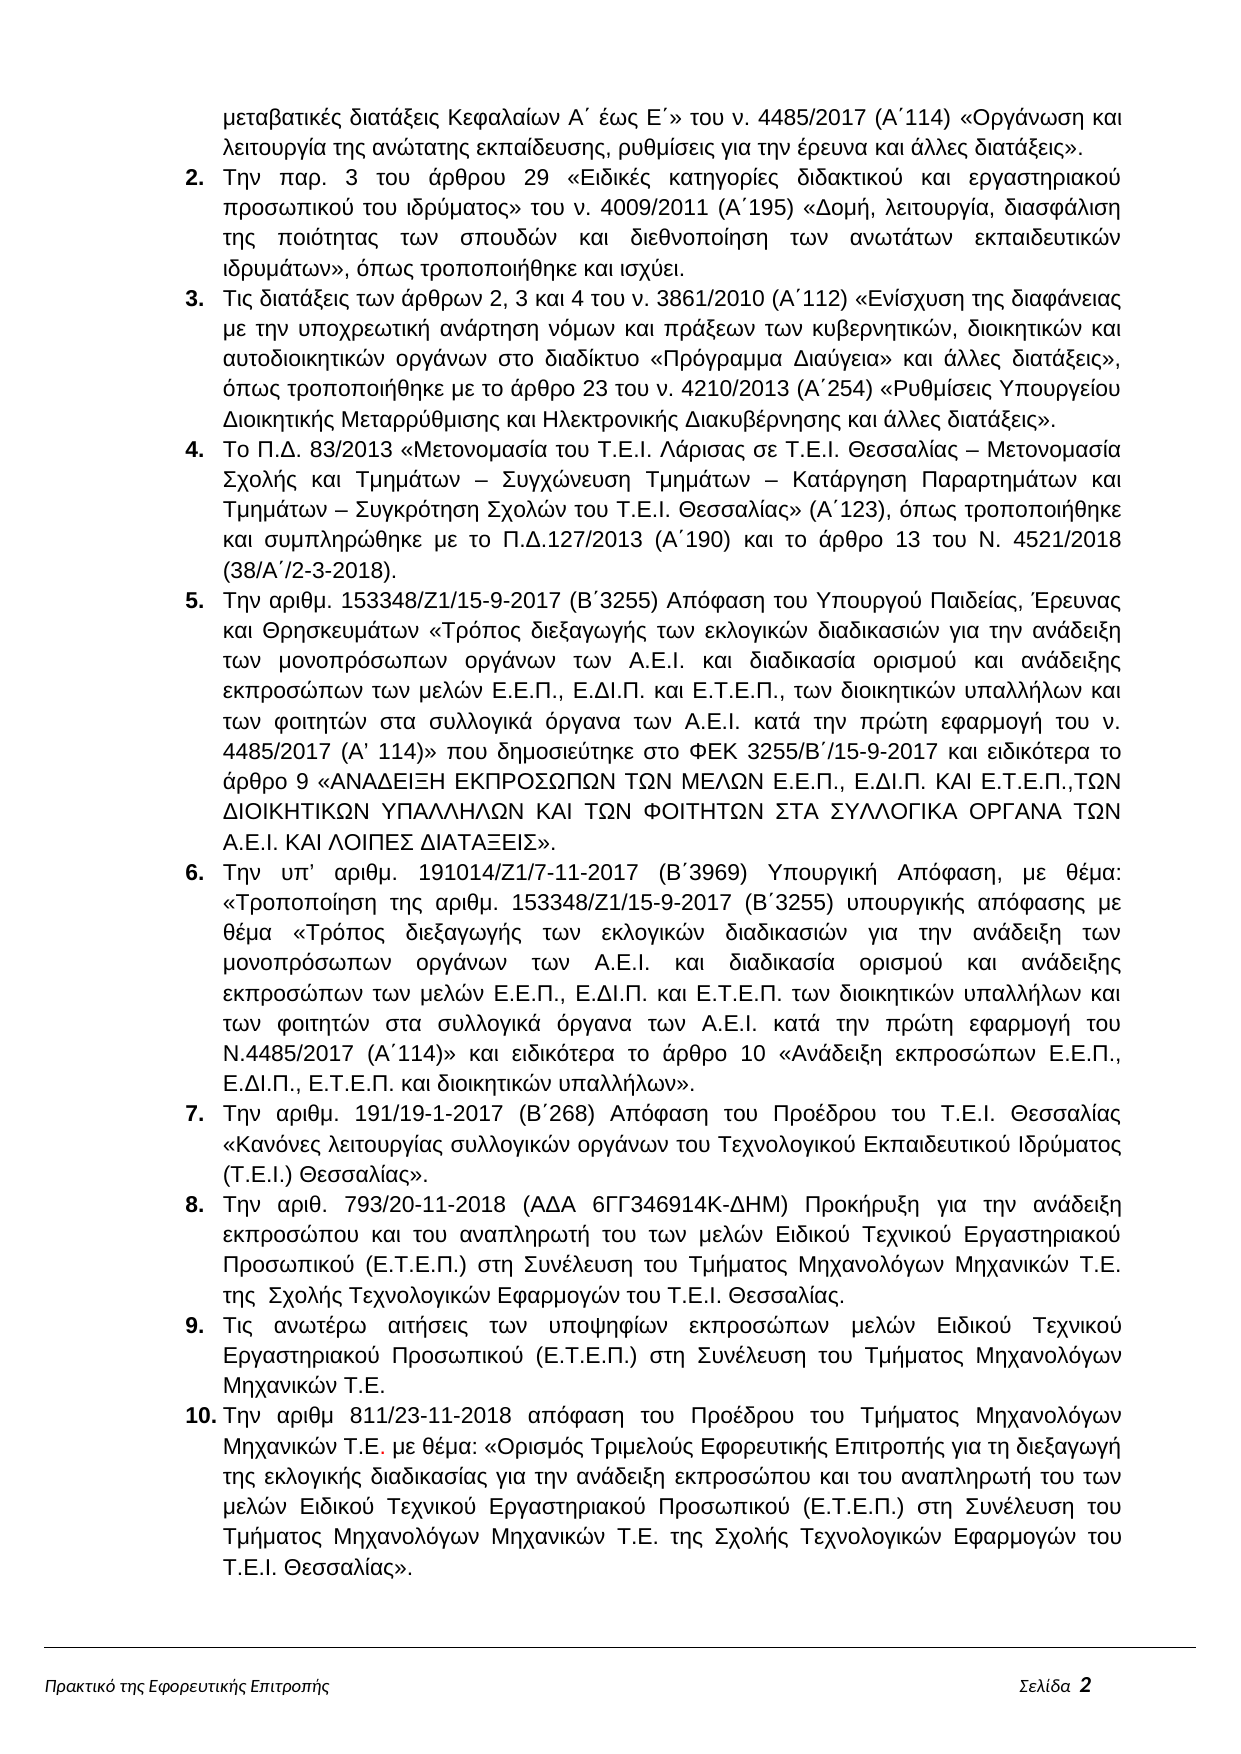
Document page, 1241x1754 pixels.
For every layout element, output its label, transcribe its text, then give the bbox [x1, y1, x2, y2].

list Την παρ. 3 του άρθρου 29 «Ειδικές κατηγορίες διδακτικού και εργαστηριακού προσωπικού του ιδρύματος» του ν. 4009/2011 (Α΄195) «Δομή, λειτουργία, διασφάλιση της ποιότητας των σπουδών και διεθνοποίηση των ανωτάτων εκπαιδευτικών ιδρυμάτων», όπως τροποποιήθηκε και ισχύει. [185, 164, 1122, 281]
list Την αριθμ 811/23-11-2018 απόφαση του Προέδρου του Τμήματος Μηχανολόγων Μηχανικών Τ.Ε. με θέμα: «Ορισμός Τριμελούς Εφορευτικής Επιτροπής για τη διεξαγωγή της εκλογικής διαδικασίας για την ανάδειξη εκπροσώπου και του αναπληρωτή του των μελών Ειδικού Τεχνικού Εργαστηριακού Προσωπικού (Ε.Τ.Ε.Π.) στη Συνέλευση του Τμήματος Μηχανολόγων Μηχανικών Τ.Ε. της Σχολής Τεχνολογικών Εφαρμογών του Τ.Ε.Ι. Θεσσαλίας». [185, 1402, 1122, 1580]
list Την αριθμ. 153348/Ζ1/15-9-2017 (Β΄3255) Απόφαση του Υπουργού Παιδείας, Έρευνας και Θρησκευμάτων «Τρόπος διεξαγωγής των εκλογικών διαδικασιών για την ανάδειξη των μονοπρόσωπων οργάνων των Α.Ε.Ι. και διαδικασία ορισμού και ανάδειξης εκπροσώπων των μελών Ε.Ε.Π., Ε.ΔΙ.Π. και Ε.Τ.Ε.Π., των διοικητικών υπαλλήλων και των φοιτητών στα συλλογικά όργανα των Α.Ε.Ι. κατά την πρώτη εφαρμογή του ν. 4485/2017 (Α’ 114)» που δημοσιεύτηκε στο ΦΕΚ 3255/Β΄/15-9-2017 και ειδικότερα το άρθρο 9 «ΑΝΑΔΕΙΞΗ ΕΚΠΡΟΣΩΠΩΝ ΤΩΝ ΜΕΛΩΝ Ε.Ε.Π., Ε.ΔΙ.Π. ΚΑΙ Ε.Τ.Ε.Π.,ΤΩΝ ΔΙΟΙΚΗΤΙΚΩΝ ΥΠΑΛΛΗΛΩΝ ΚΑΙ ΤΩΝ ΦΟΙΤΗΤΩΝ ΣΤΑ ΣΥΛΛΟΓΙΚΑ ΟΡΓΑΝΑ ΤΩΝ Α.Ε.Ι. ΚΑΙ ΛΟΙΠΕΣ ΔΙΑΤΑΞΕΙΣ». [185, 587, 1122, 855]
list Το Π.Δ. 83/2013 «Μετονομασία του Τ.Ε.Ι. Λάρισας σε Τ.Ε.Ι. Θεσσαλίας – Μετονομασία Σχολής και Τμημάτων – Συγχώνευση Τμημάτων – Κατάργηση Παραρτημάτων και Τμημάτων – Συγκρότηση Σχολών του Τ.Ε.Ι. Θεσσαλίας» (Α΄123), όπως τροποποιήθηκε και συμπληρώθηκε με το Π.Δ.127/2013 (Α΄190) και το άρθρο 13 του Ν. 4521/2018 (38/Α΄/2-3-2018). [185, 436, 1122, 583]
list Την αριθ. 793/20-11-2018 (ΑΔΑ 6ΓΓ346914Κ-ΔΗΜ) Προκήρυξη για την ανάδειξη εκπροσώπου και του αναπληρωτή του των μελών Ειδικού Τεχνικού Εργαστηριακού Προσωπικού (Ε.Τ.Ε.Π.) στη Συνέλευση του Τμήματος Μηχανολόγων Μηχανικών Τ.Ε. της Σχολής Τεχνολογικών Εφαρμογών του Τ.Ε.Ι. Θεσσαλίας. [185, 1191, 1122, 1308]
list Την υπ’ αριθμ. 191014/Ζ1/7-11-2017 (Β΄3969) Υπουργική Απόφαση, με θέμα: «Τροποποίηση της αριθμ. 153348/Ζ1/15-9-2017 (Β΄3255) υπουργικής απόφασης με θέμα «Τρόπος διεξαγωγής των εκλογικών διαδικασιών για την ανάδειξη των μονοπρόσωπων οργάνων των Α.Ε.Ι. και διαδικασία ορισμού και ανάδειξης εκπροσώπων των μελών Ε.Ε.Π., Ε.ΔΙ.Π. και Ε.Τ.Ε.Π. των διοικητικών υπαλλήλων και των φοιτητών στα συλλογικά όργανα των Α.Ε.Ι. κατά την πρώτη εφαρμογή του Ν.4485/2017 (Α΄114)» και ειδικότερα το άρθρο 10 «Ανάδειξη εκπροσώπων Ε.Ε.Π., Ε.ΔΙ.Π., Ε.Τ.Ε.Π. και διοικητικών υπαλλήλων». [185, 859, 1122, 1096]
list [185, 103, 1122, 160]
list Τις ανωτέρω αιτήσεις των υποψηφίων εκπροσώπων μελών Ειδικού Τεχνικού Εργαστηριακού Προσωπικού (Ε.Τ.Ε.Π.) στη Συνέλευση του Τμήματος Μηχανολόγων Μηχανικών Τ.Ε. [185, 1312, 1122, 1398]
list Τις διατάξεις των άρθρων 2, 3 και 4 του ν. 3861/2010 (Α΄112) «Ενίσχυση της διαφάνειας με την υποχρεωτική ανάρτηση νόμων και πράξεων των κυβερνητικών, διοικητικών και αυτοδιοικητικών οργάνων στο διαδίκτυο «Πρόγραμμα Διαύγεια» και άλλες διατάξεις», όπως τροποποιήθηκε με το άρθρο 23 του ν. 4210/2013 (Α΄254) «Ρυθμίσεις Υπουργείου Διοικητικής Μεταρρύθμισης και Ηλεκτρονικής Διακυβέρνησης και άλλες διατάξεις». [185, 285, 1122, 432]
list Την αριθμ. 191/19-1-2017 (Β΄268) Απόφαση του Προέδρου του Τ.Ε.Ι. Θεσσαλίας «Κανόνες λειτουργίας συλλογικών οργάνων του Τεχνολογικού Εκπαιδευτικού Ιδρύματος (Τ.Ε.Ι.) Θεσσαλίας». [185, 1100, 1122, 1187]
